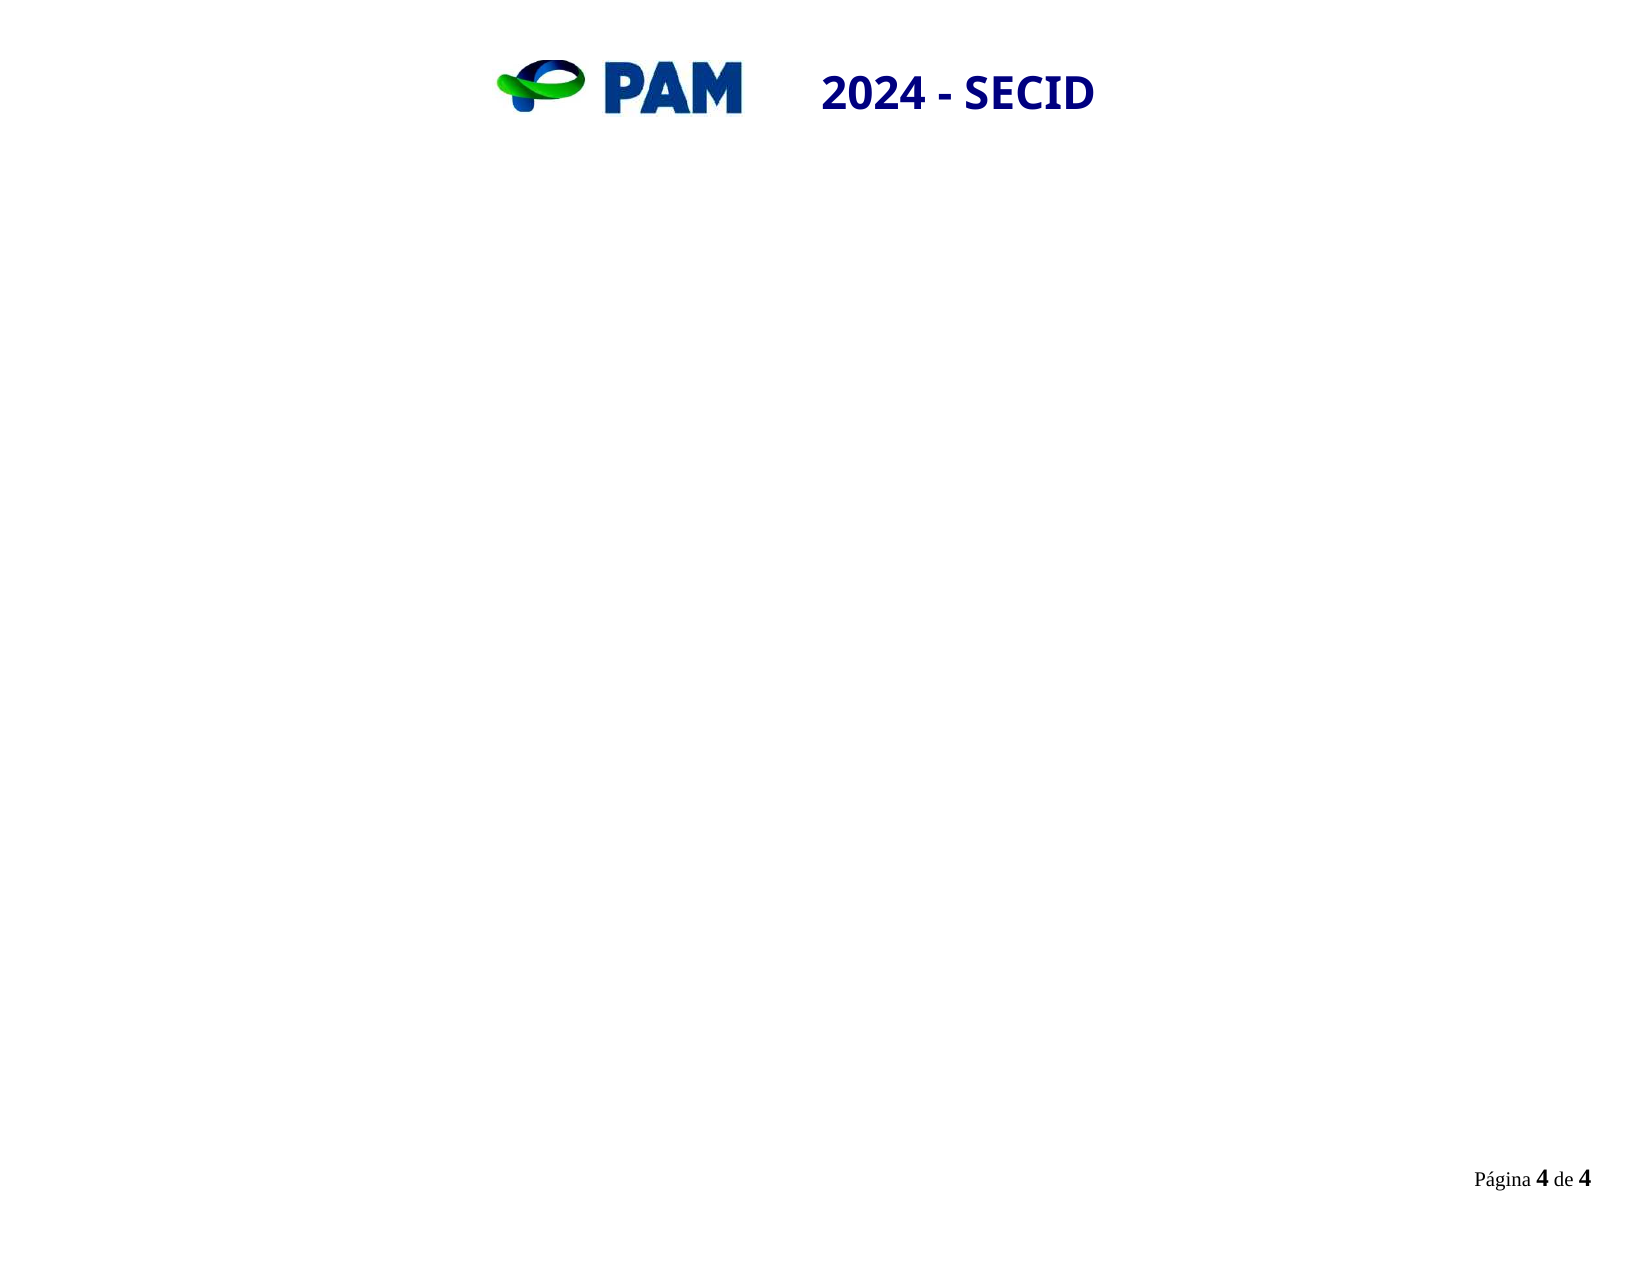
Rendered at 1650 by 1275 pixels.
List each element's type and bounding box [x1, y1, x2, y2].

picture [492, 60, 589, 115]
picture [602, 60, 745, 117]
